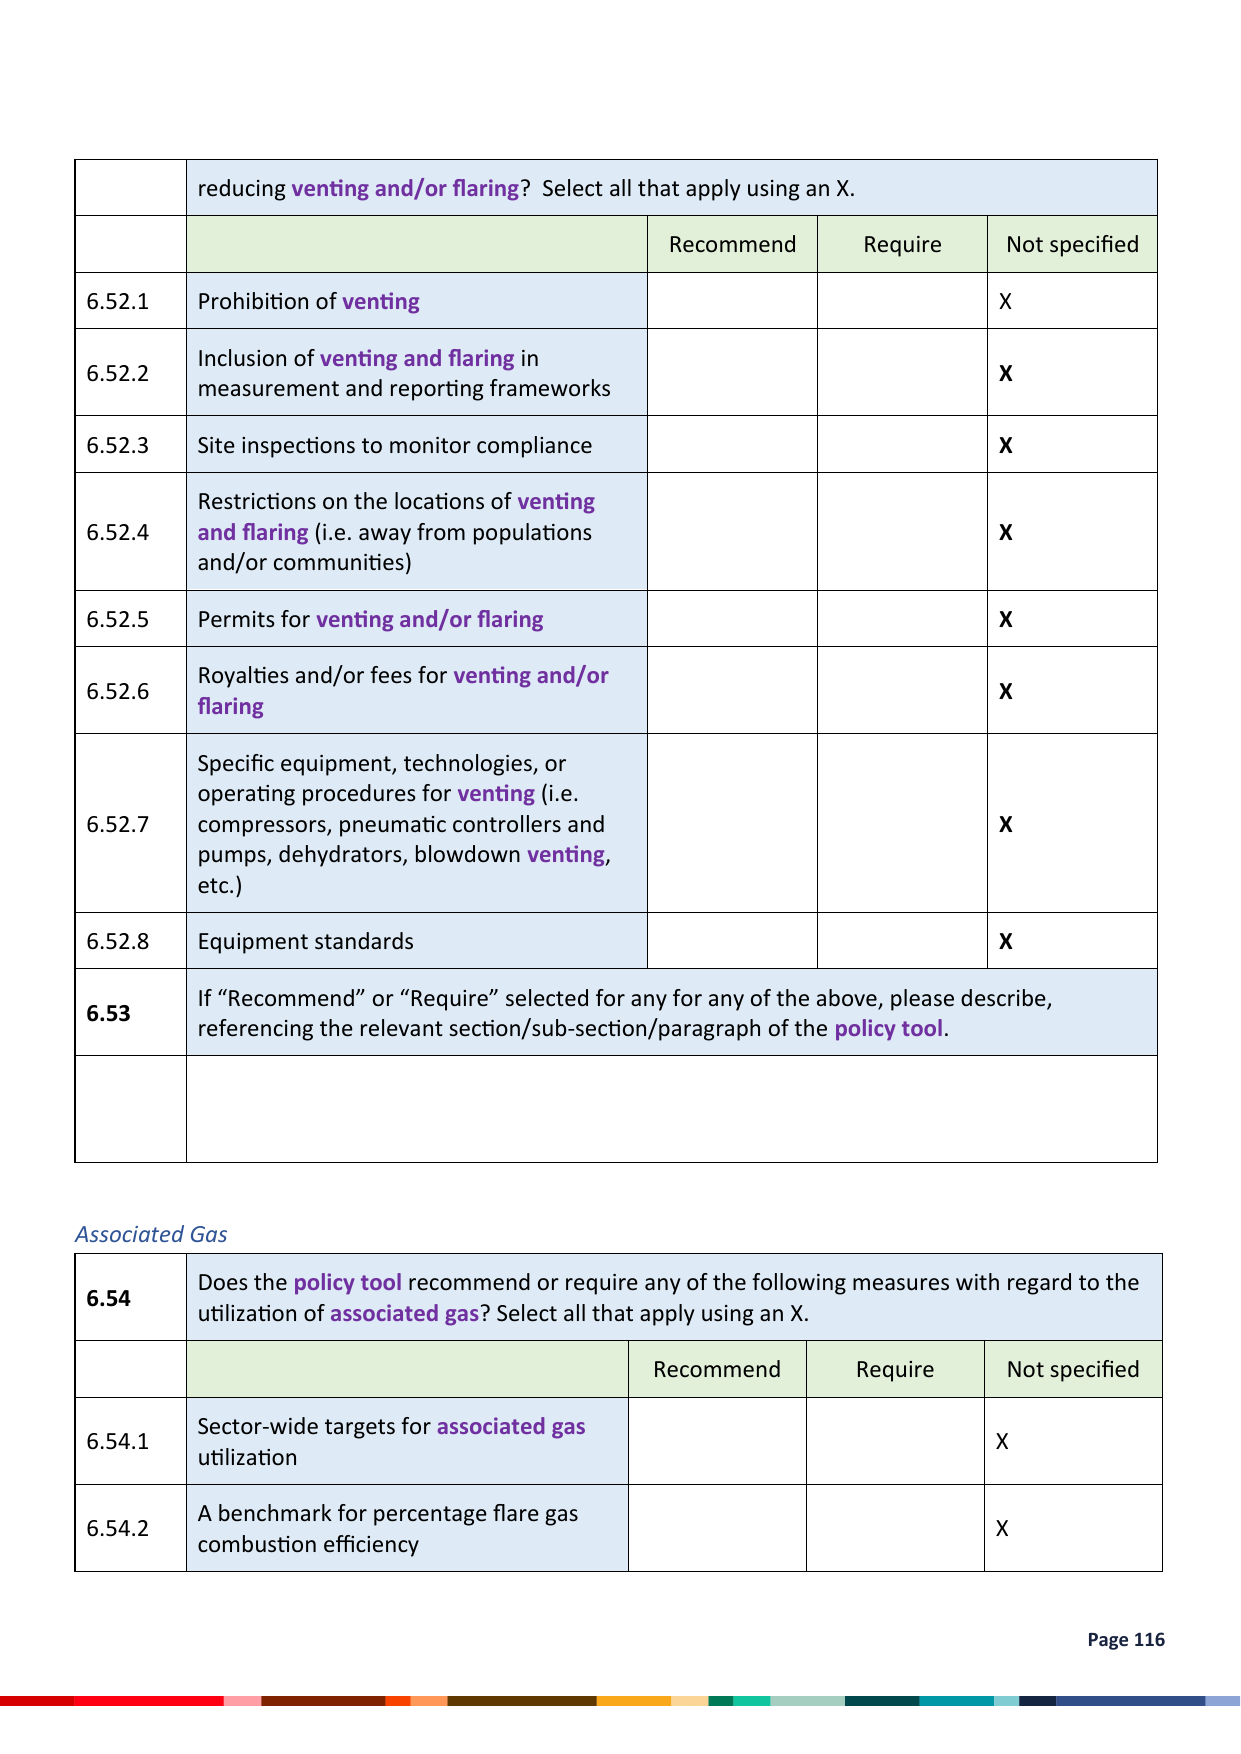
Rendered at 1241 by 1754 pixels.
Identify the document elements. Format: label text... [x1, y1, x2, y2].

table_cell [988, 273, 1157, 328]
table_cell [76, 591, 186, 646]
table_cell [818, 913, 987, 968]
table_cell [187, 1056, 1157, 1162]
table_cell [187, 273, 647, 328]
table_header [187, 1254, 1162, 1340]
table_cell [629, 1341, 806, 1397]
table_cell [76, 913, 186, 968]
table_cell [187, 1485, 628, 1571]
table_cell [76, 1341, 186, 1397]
picture [0, 1696, 1241, 1706]
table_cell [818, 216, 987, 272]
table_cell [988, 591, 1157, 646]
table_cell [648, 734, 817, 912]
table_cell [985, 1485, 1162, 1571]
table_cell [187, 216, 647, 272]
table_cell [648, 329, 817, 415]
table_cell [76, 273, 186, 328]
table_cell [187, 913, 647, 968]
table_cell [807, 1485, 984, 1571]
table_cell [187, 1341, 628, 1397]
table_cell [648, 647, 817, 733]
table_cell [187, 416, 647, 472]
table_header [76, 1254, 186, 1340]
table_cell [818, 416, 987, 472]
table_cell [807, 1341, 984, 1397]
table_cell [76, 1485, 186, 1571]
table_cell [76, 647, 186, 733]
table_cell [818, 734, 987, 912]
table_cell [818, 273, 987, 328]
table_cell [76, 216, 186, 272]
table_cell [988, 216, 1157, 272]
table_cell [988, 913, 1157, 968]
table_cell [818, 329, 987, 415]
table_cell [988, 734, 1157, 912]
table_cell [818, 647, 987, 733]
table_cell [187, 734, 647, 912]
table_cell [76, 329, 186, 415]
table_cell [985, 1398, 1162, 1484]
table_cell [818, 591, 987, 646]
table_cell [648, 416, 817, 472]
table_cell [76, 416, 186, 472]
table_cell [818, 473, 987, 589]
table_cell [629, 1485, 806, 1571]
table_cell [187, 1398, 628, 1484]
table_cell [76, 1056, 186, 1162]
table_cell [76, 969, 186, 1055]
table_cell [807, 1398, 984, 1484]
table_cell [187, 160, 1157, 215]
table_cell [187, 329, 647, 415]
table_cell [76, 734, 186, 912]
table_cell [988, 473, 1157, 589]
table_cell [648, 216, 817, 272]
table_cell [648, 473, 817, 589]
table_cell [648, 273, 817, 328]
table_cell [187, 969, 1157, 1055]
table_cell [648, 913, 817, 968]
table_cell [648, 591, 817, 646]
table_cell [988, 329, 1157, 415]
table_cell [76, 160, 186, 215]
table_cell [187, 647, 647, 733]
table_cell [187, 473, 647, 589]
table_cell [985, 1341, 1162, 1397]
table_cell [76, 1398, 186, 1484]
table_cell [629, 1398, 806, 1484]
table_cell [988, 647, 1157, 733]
subtitle Associated Gas [75, 1218, 1165, 1249]
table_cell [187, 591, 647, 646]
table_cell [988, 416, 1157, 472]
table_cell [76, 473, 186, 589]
